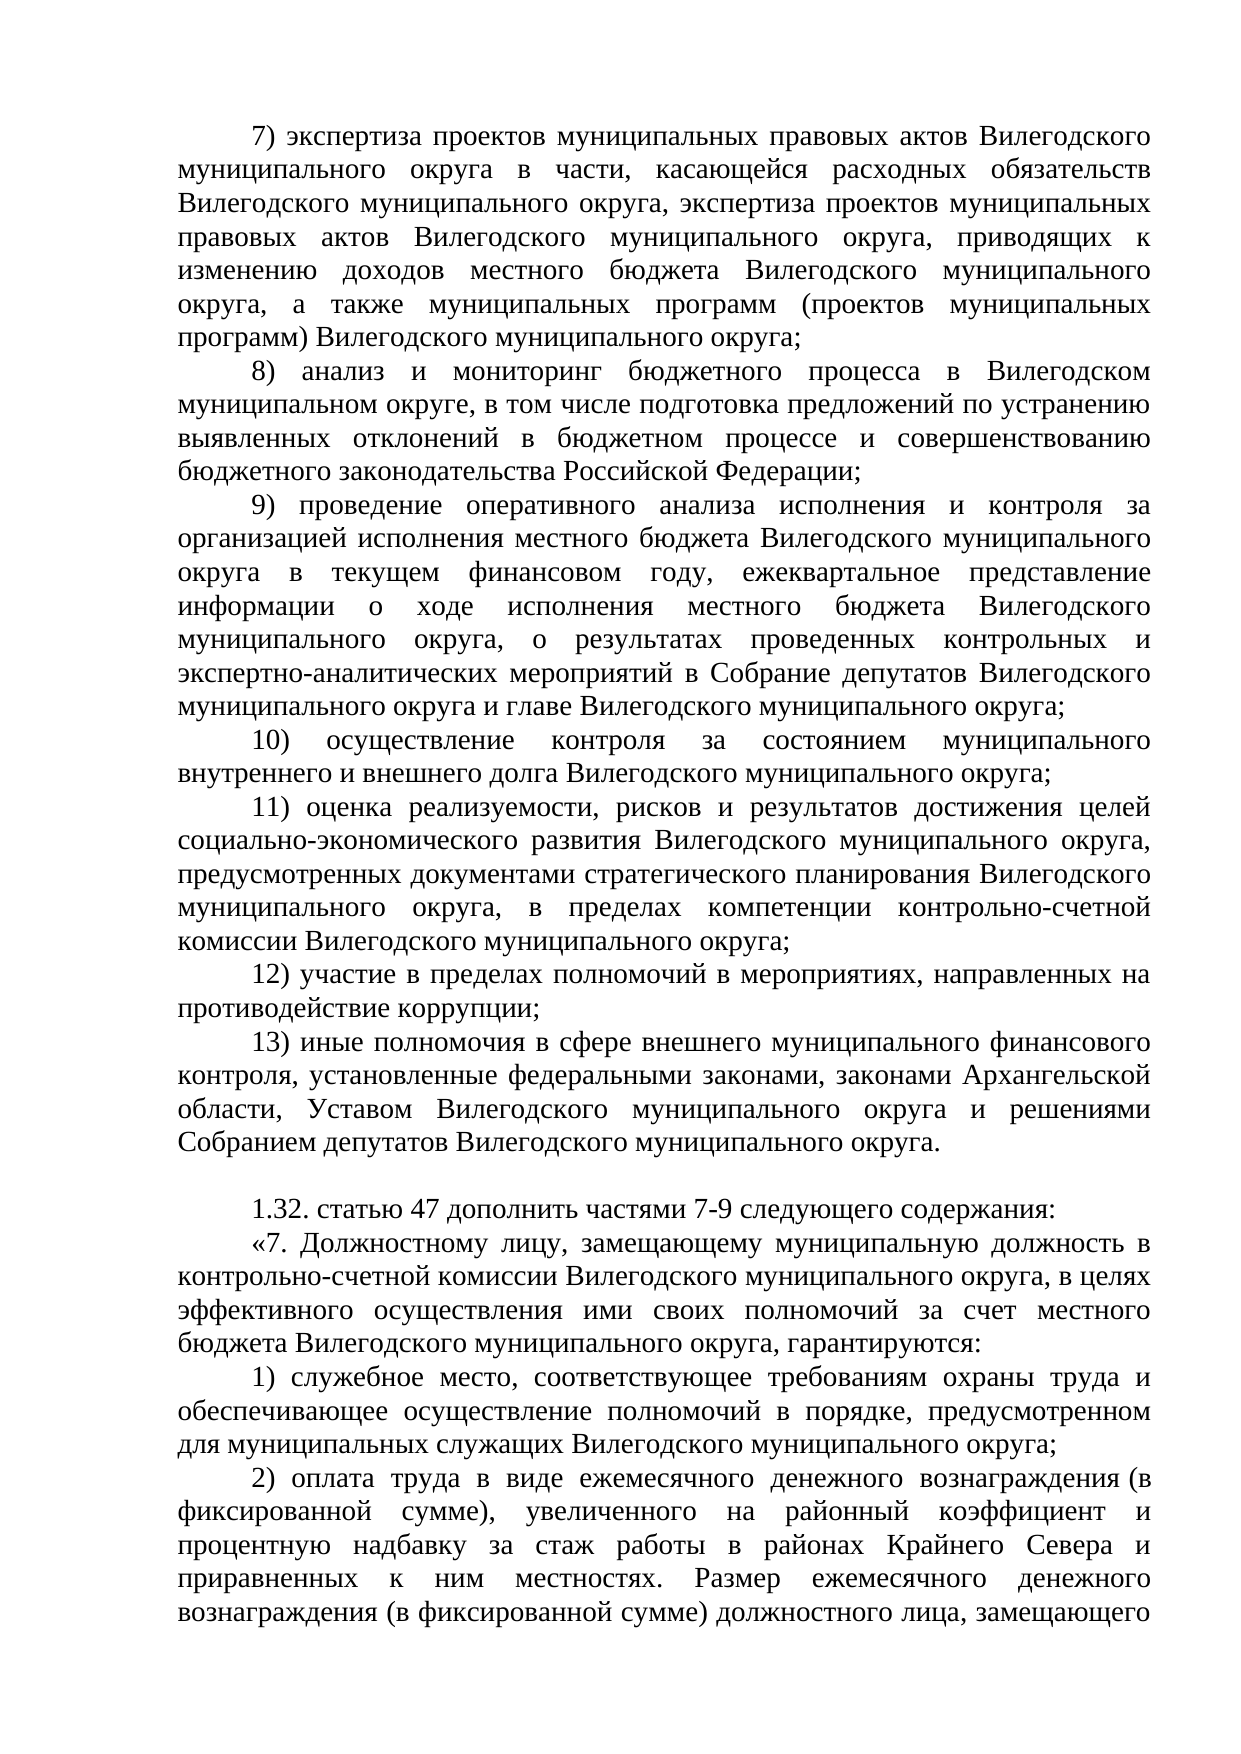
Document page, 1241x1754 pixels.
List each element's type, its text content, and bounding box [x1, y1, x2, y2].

text 11) оценка реализуемости, рисков и результатов достижения целей социально-экономического развития Вилегодского муниципального округа, предусмотренных документами стратегического планирования Вилегодского муниципального округа, в пределах компетенции контрольно-счетной комиссии Вилегодского муниципального округа; [177, 789, 1152, 957]
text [177, 1460, 1152, 1627]
text 8) анализ и мониторинг бюджетного процесса в Вилегодском муниципальном округе, в том числе подготовка предложений по устранению выявленных отклонений в бюджетном процессе и совершенствованию бюджетного законодательства Российской Федерации; [177, 353, 1152, 487]
text 12) участие в пределах полномочий в мероприятиях, направленных на противодействие коррупции; [177, 957, 1152, 1024]
text 1) служебное место, соответствующее требованиям охраны труда и обеспечивающее осуществление полномочий в порядке, предусмотренном для муниципальных служащих Вилегодского муниципального округа; [177, 1359, 1152, 1460]
text 1.32. статью 47 дополнить частями 7-9 следующего содержания: [177, 1191, 1152, 1225]
text 9) проведение оперативного анализа исполнения и контроля за организацией исполнения местного бюджета Вилегодского муниципального округа в текущем финансовом году, ежеквартальное представление информации о ходе исполнения местного бюджета Вилегодского муниципального округа, о результатах проведенных контрольных и экспертно-аналитических мероприятий в Собрание депутатов Вилегодского муниципального округа и главе Вилегодского муниципального округа; [177, 487, 1152, 722]
text 7) экспертиза проектов муниципальных правовых актов Вилегодского муниципального округа в части, касающейся расходных обязательств Вилегодского муниципального округа, экспертиза проектов муниципальных правовых актов Вилегодского муниципального округа, приводящих к изменению доходов местного бюджета Вилегодского муниципального округа, а также муниципальных программ (проектов муниципальных программ) Вилегодского муниципального округа; [177, 118, 1152, 353]
text 10) осуществление контроля за состоянием муниципального внутреннего и внешнего долга Вилегодского муниципального округа; [177, 722, 1152, 789]
text 13) иные полномочия в сфере внешнего муниципального финансового контроля, установленные федеральными законами, законами Архангельской области, Уставом Вилегодского муниципального округа и решениями Собранием депутатов Вилегодского муниципального округа. [177, 1024, 1152, 1158]
text «7. Должностному лицу, замещающему муниципальную должность в контрольно-счетной комиссии Вилегодского муниципального округа, в целях эффективного осуществления ими своих полномочий за счет местного бюджета Вилегодского муниципального округа, гарантируются: [177, 1225, 1152, 1359]
